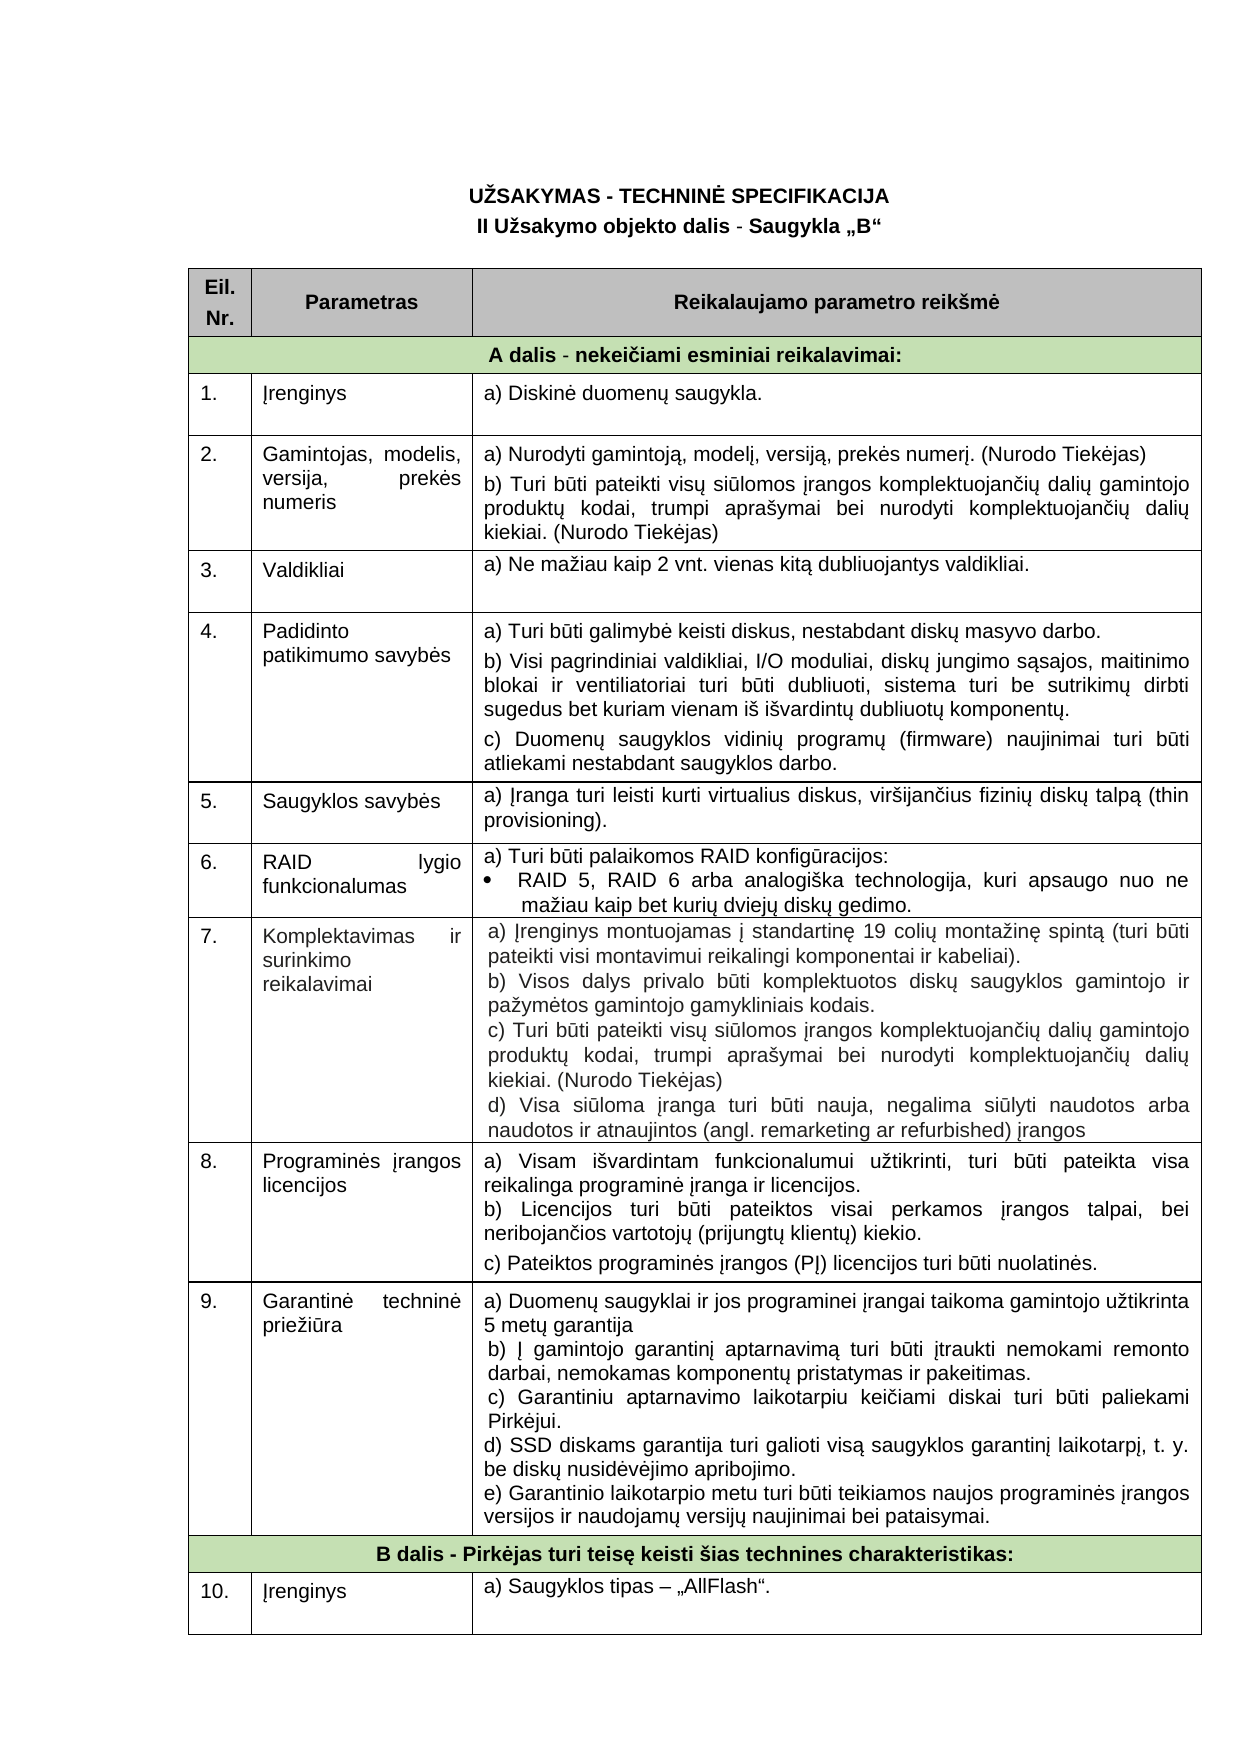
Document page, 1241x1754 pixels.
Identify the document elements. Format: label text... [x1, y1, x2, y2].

table_header Eil. Nr. [189, 269, 251, 336]
table_cell a) Duomenų saugyklai ir jos programinei įrangai taikoma gamintojo užtikrinta 5 metų garantija b) Į gamintojo garantinį aptarnavimą turi būti įtraukti nemokami remonto darbai, nemokamas komponentų pristatymas ir pakeitimas. c) Garantiniu aptarnavimo laikotarpiu keičiami diskai turi būti paliekami Pirkėjui. d) SSD diskams garantija turi galioti visą saugyklos garantinį laikotarpį, t. y. be diskų nusidėvėjimo apribojimo. e) Garantinio laikotarpio metu turi būti teikiamos naujos programinės įrangos versijos ir naudojamų versijų naujinimai bei pataisymai. [473, 1283, 1201, 1534]
table_cell a) Įranga turi leisti kurti virtualius diskus, viršijančius fizinių diskų talpą (thin provisioning). [473, 783, 1201, 843]
table_cell Padidinto patikimumo savybės [252, 613, 472, 781]
table_cell a) Turi būti palaikomos RAID konfigūracijos: RAID 5, RAID 6 arba analogiška technologija, kuri apsaugo nuo ne mažiau kaip bet kurių dviejų diskų gedimo. [473, 844, 1201, 917]
table_cell Valdikliai [252, 551, 472, 612]
table_cell Gamintojas, modelis, versija, prekės numeris [252, 436, 472, 550]
table_cell [189, 551, 251, 612]
table_cell a) Saugyklos tipas – „AllFlash“. [473, 1573, 1201, 1633]
table_cell Programinės įrangos licencijos [252, 1143, 472, 1281]
table_cell Įrenginys [252, 1573, 472, 1633]
table_cell Saugyklos savybės [252, 783, 472, 843]
table_cell A dalis - nekeičiami esminiai reikalavimai: [189, 337, 1201, 373]
table_cell a) Turi būti galimybė keisti diskus, nestabdant diskų masyvo darbo. b) Visi pagrindiniai valdikliai, I/O moduliai, diskų jungimo sąsajos, maitinimo blokai ir ventiliatoriai turi būti dubliuoti, sistema turi be sutrikimų dirbti sugedus bet kuriam vienam iš išvardintų dubliuotų komponentų. c) Duomenų saugyklos vidinių programų (firmware) naujinimai turi būti atliekami nestabdant saugyklos darbo. [473, 613, 1201, 781]
table_cell B dalis - Pirkėjas turi teisę keisti šias technines charakteristikas: [189, 1536, 1201, 1572]
table_cell [189, 1143, 251, 1281]
table_cell a) Nurodyti gamintoją, modelį, versiją, prekės numerį. (Nurodo Tiekėjas) b) Turi būti pateikti visų siūlomos įrangos komplektuojančių dalių gamintojo produktų kodai, trumpi aprašymai bei nurodyti komplektuojančių dalių kiekiai. (Nurodo Tiekėjas) [473, 436, 1201, 550]
table_cell [189, 374, 251, 434]
table_cell a) Diskinė duomenų saugykla. [473, 374, 1201, 434]
table_cell a) Visam išvardintam funkcionalumui užtikrinti, turi būti pateikta visa reikalinga programinė įranga ir licencijos. b) Licencijos turi būti pateiktos visai perkamos įrangos talpai, bei neribojančios vartotojų (prijungtų klientų) kiekio. c) Pateiktos programinės įrangos (PĮ) licencijos turi būti nuolatinės. [473, 1143, 1201, 1281]
table_cell [189, 1283, 251, 1534]
table_cell [189, 613, 251, 781]
table_cell [189, 918, 251, 1142]
table_cell Komplektavimas ir surinkimo reikalavimai [252, 918, 472, 1142]
table_cell [189, 844, 251, 917]
table_header Parametras [252, 269, 472, 336]
table_cell a) Įrenginys montuojamas į standartinę 19 colių montažinę spintą (turi būti pateikti visi montavimui reikalingi komponentai ir kabeliai). b) Visos dalys privalo būti komplektuotos diskų saugyklos gamintojo ir pažymėtos gamintojo gamykliniais kodais. c) Turi būti pateikti visų siūlomos įrangos komplektuojančių dalių gamintojo produktų kodai, trumpi aprašymai bei nurodyti komplektuojančių dalių kiekiai. (Nurodo Tiekėjas) d) Visa siūloma įranga turi būti nauja, negalima siūlyti naudotos arba naudotos ir atnaujintos (angl. remarketing ar refurbished) įrangos [473, 918, 1201, 1142]
table_cell Garantinė techninė priežiūra [252, 1283, 472, 1534]
table_cell a) Ne mažiau kaip 2 vnt. vienas kitą dubliuojantys valdikliai. [473, 551, 1201, 612]
table_cell [189, 1573, 251, 1633]
table_cell [189, 783, 251, 843]
list II Užsakymo objekto dalis - Saugykla „B“ [177, 214, 1181, 238]
table_header Reikalaujamo parametro reikšmė [473, 269, 1201, 336]
table_cell RAID lygio funkcionalumas [252, 844, 472, 917]
text UŽSAKYMAS - TECHNINĖ SPECIFIKACIJA [177, 183, 1181, 207]
table_cell Įrenginys [252, 374, 472, 434]
table_cell [189, 436, 251, 550]
